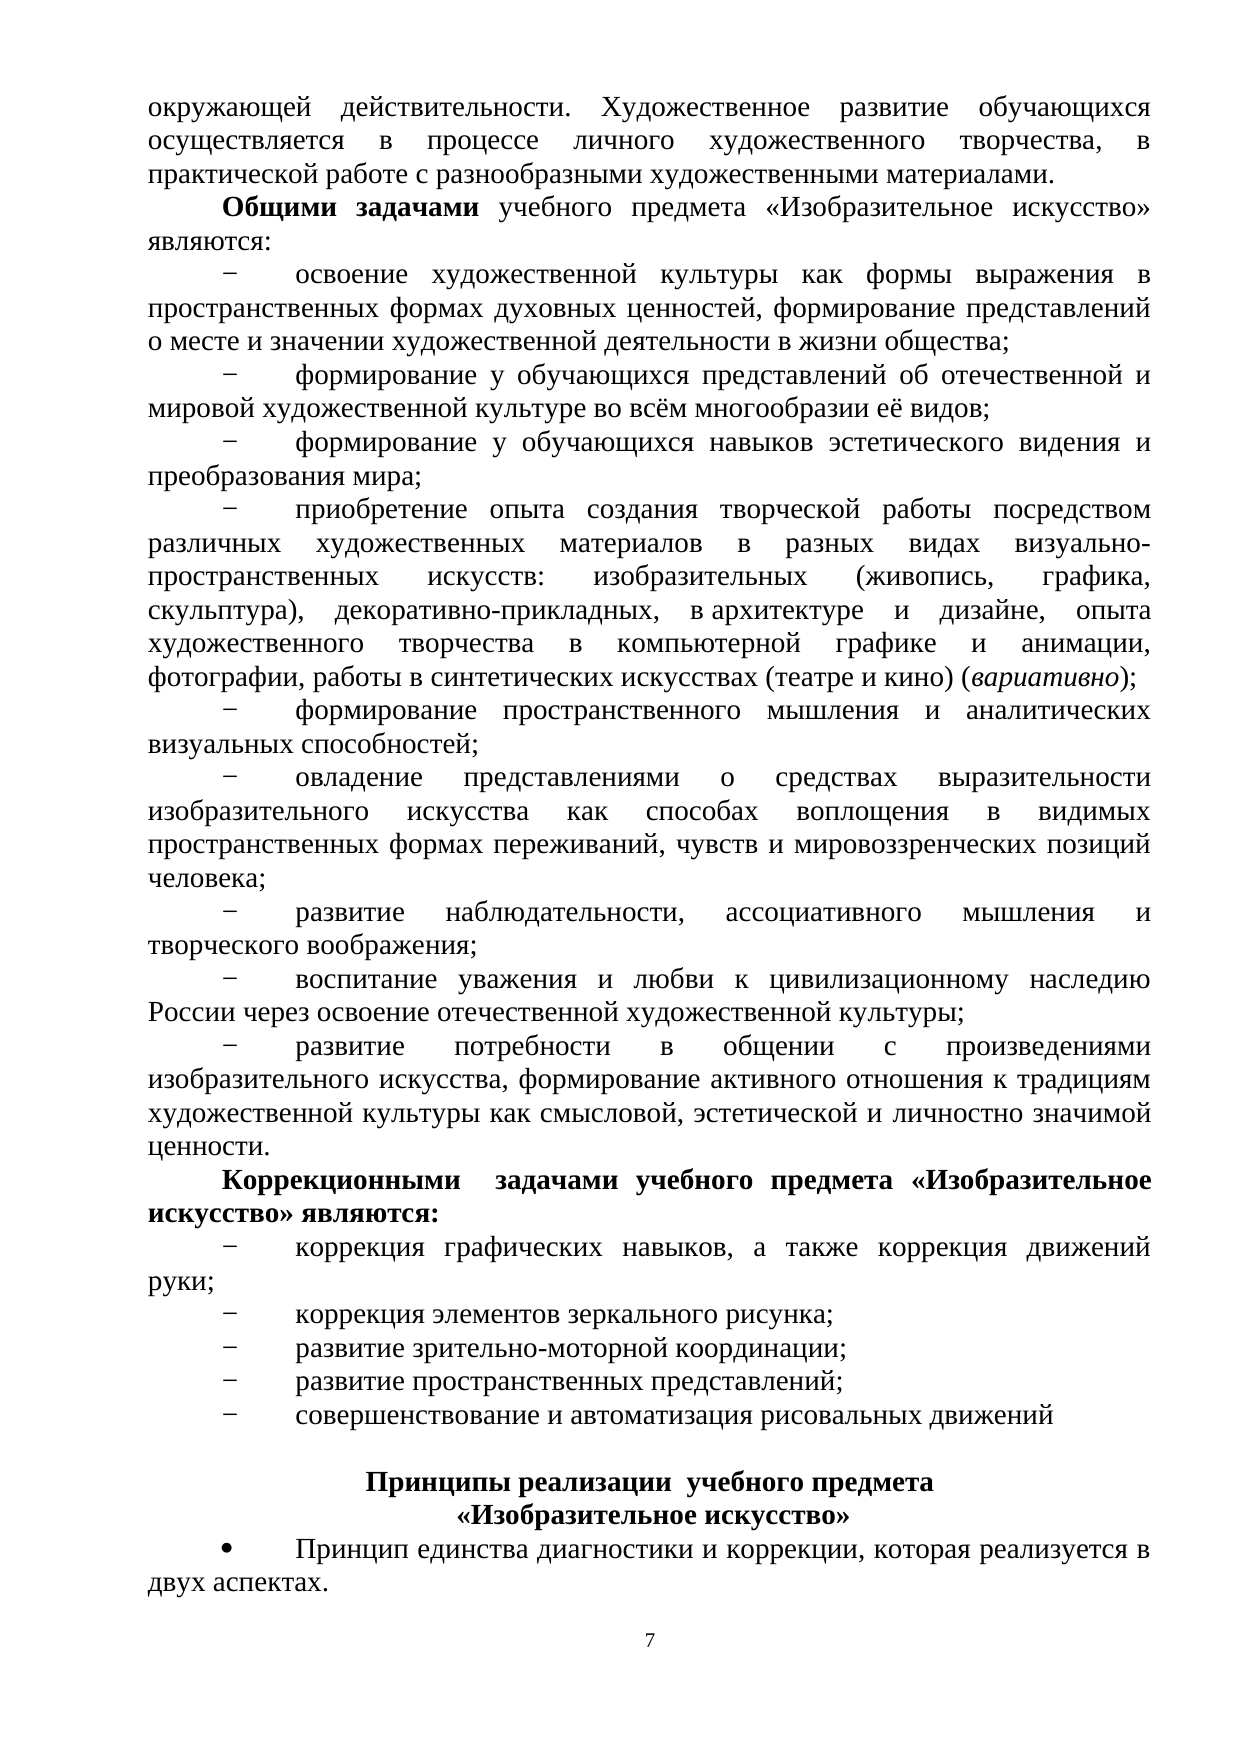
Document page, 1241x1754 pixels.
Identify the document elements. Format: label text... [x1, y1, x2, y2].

text «Изобразительное искусство» [148, 1497, 1152, 1531]
text Принципы реализации учебного предмета [148, 1464, 1152, 1497]
list коррекция графических навыков, а также коррекция движений руки; [148, 1229, 1152, 1296]
list развитие наблюдательности, ассоциативного мышления и творческого воображения; [148, 894, 1152, 961]
list совершенствование и автоматизация рисовальных движений [148, 1397, 1152, 1430]
text Коррекционными задачами учебного предмета «Изобразительное искусство» являются: [148, 1162, 1152, 1229]
list формирование пространственного мышления и аналитических визуальных способностей; [148, 692, 1152, 759]
list овладение представлениями о средствах выразительности изобразительного искусства как способах воплощения в видимых пространственных формах переживаний, чувств и мировоззренческих позиций человека; [148, 759, 1152, 894]
list воспитание уважения и любви к цивилизационному наследию России через освоение отечественной художественной культуры; [148, 961, 1152, 1028]
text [148, 89, 1152, 189]
list развитие зрительно-моторной координации; [148, 1330, 1152, 1363]
list коррекция элементов зеркального рисунка; [148, 1296, 1152, 1330]
list освоение художественной культуры как формы выражения в пространственных формах духовных ценностей, формирование представлений о месте и значении художественной деятельности в жизни общества; [148, 256, 1152, 357]
list Принцип единства диагностики и коррекции, которая реализуется в двух аспектах. [148, 1531, 1152, 1598]
list приобретение опыта создания творческой работы посредством различных художественных материалов в разных видах визуально-пространственных искусств: изобразительных (живопись, графика, скульптура), декоративно-прикладных, в архитектуре и дизайне, опыта художественного творчества в компьютерной графике и анимации, фотографии, работы в синтетических искусствах (театре и кино) (вариативно); [148, 491, 1152, 692]
list формирование у обучающихся представлений об отечественной и мировой художественной культуре во всём многообразии её видов; [148, 357, 1152, 424]
list развитие потребности в общении с произведениями изобразительного искусства, формирование активного отношения к традициям художественной культуры как смысловой, эстетической и личностно значимой ценности. [148, 1028, 1152, 1162]
list развитие пространственных представлений; [148, 1363, 1152, 1397]
list формирование у обучающихся навыков эстетического видения и преобразования мира; [148, 424, 1152, 491]
text Общими задачами учебного предмета «Изобразительное искусство» являются: [148, 189, 1152, 256]
